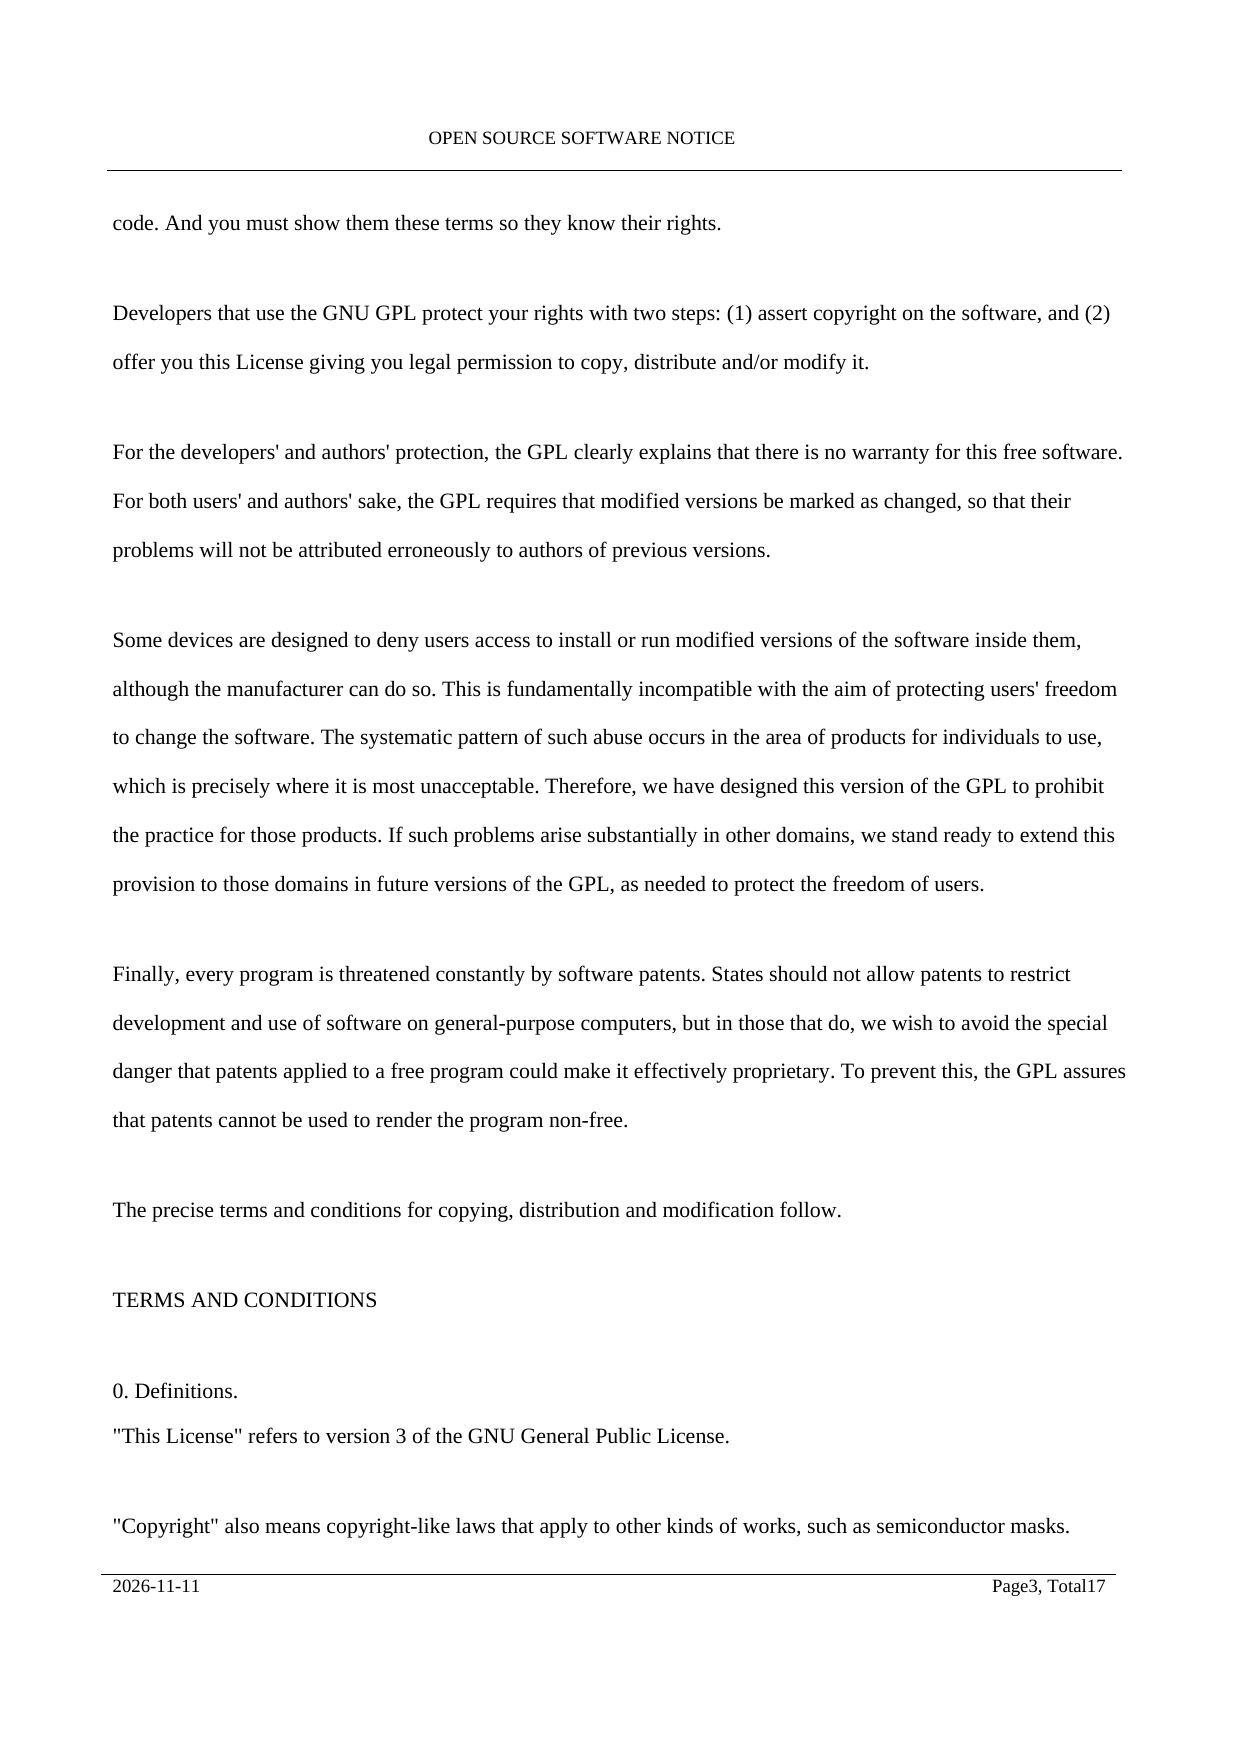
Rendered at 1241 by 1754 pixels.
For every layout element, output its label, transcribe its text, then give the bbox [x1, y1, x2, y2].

text Developers that use the GNU GPL protect your rights with two steps: (1) assert copyright on the software, and (2) offer you this License giving you legal permission to copy, distribute and/or modify it. [112, 297, 1128, 378]
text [112, 206, 1128, 239]
text Finally, every program is threatened constantly by software patents. States should not allow patents to restrict development and use of software on general-purpose computers, but in those that do, we wish to avoid the special danger that patents applied to a free program could make it effectively proprietary. To prevent this, the GPL assures that patents cannot be used to render the program non-free. [112, 957, 1128, 1136]
text Some devices are designed to deny users access to install or run modified versions of the software inside them, although the manufacturer can do so. This is fundamentally incompatible with the aim of protecting users' freedom to change the software. The systematic pattern of such abuse occurs in the area of products for individuals to use, which is precisely where it is most unacceptable. Therefore, we have designed this version of the GPL to prohibit the practice for those products. If such problems arise substantially in other domains, we stand ready to extend this provision to those domains in future versions of the GPL, as needed to protect the freedom of users. [112, 623, 1128, 899]
text TERMS AND CONDITIONS [112, 1284, 1128, 1316]
text "Copyright" also means copyright-like laws that apply to other kinds of works, such as semiconductor masks. [112, 1509, 1128, 1542]
text For the developers' and authors' protection, the GPL clearly explains that there is no warranty for this free software. For both users' and authors' sake, the GPL requires that modified versions be marked as changed, so that their problems will not be attributed erroneously to authors of previous versions. [112, 436, 1128, 566]
text The precise terms and conditions for copying, distribution and modification follow. [112, 1194, 1128, 1226]
text "This License" refers to version 3 of the GNU General Public License. [112, 1419, 1128, 1452]
text 0. Definitions. [112, 1374, 1128, 1407]
